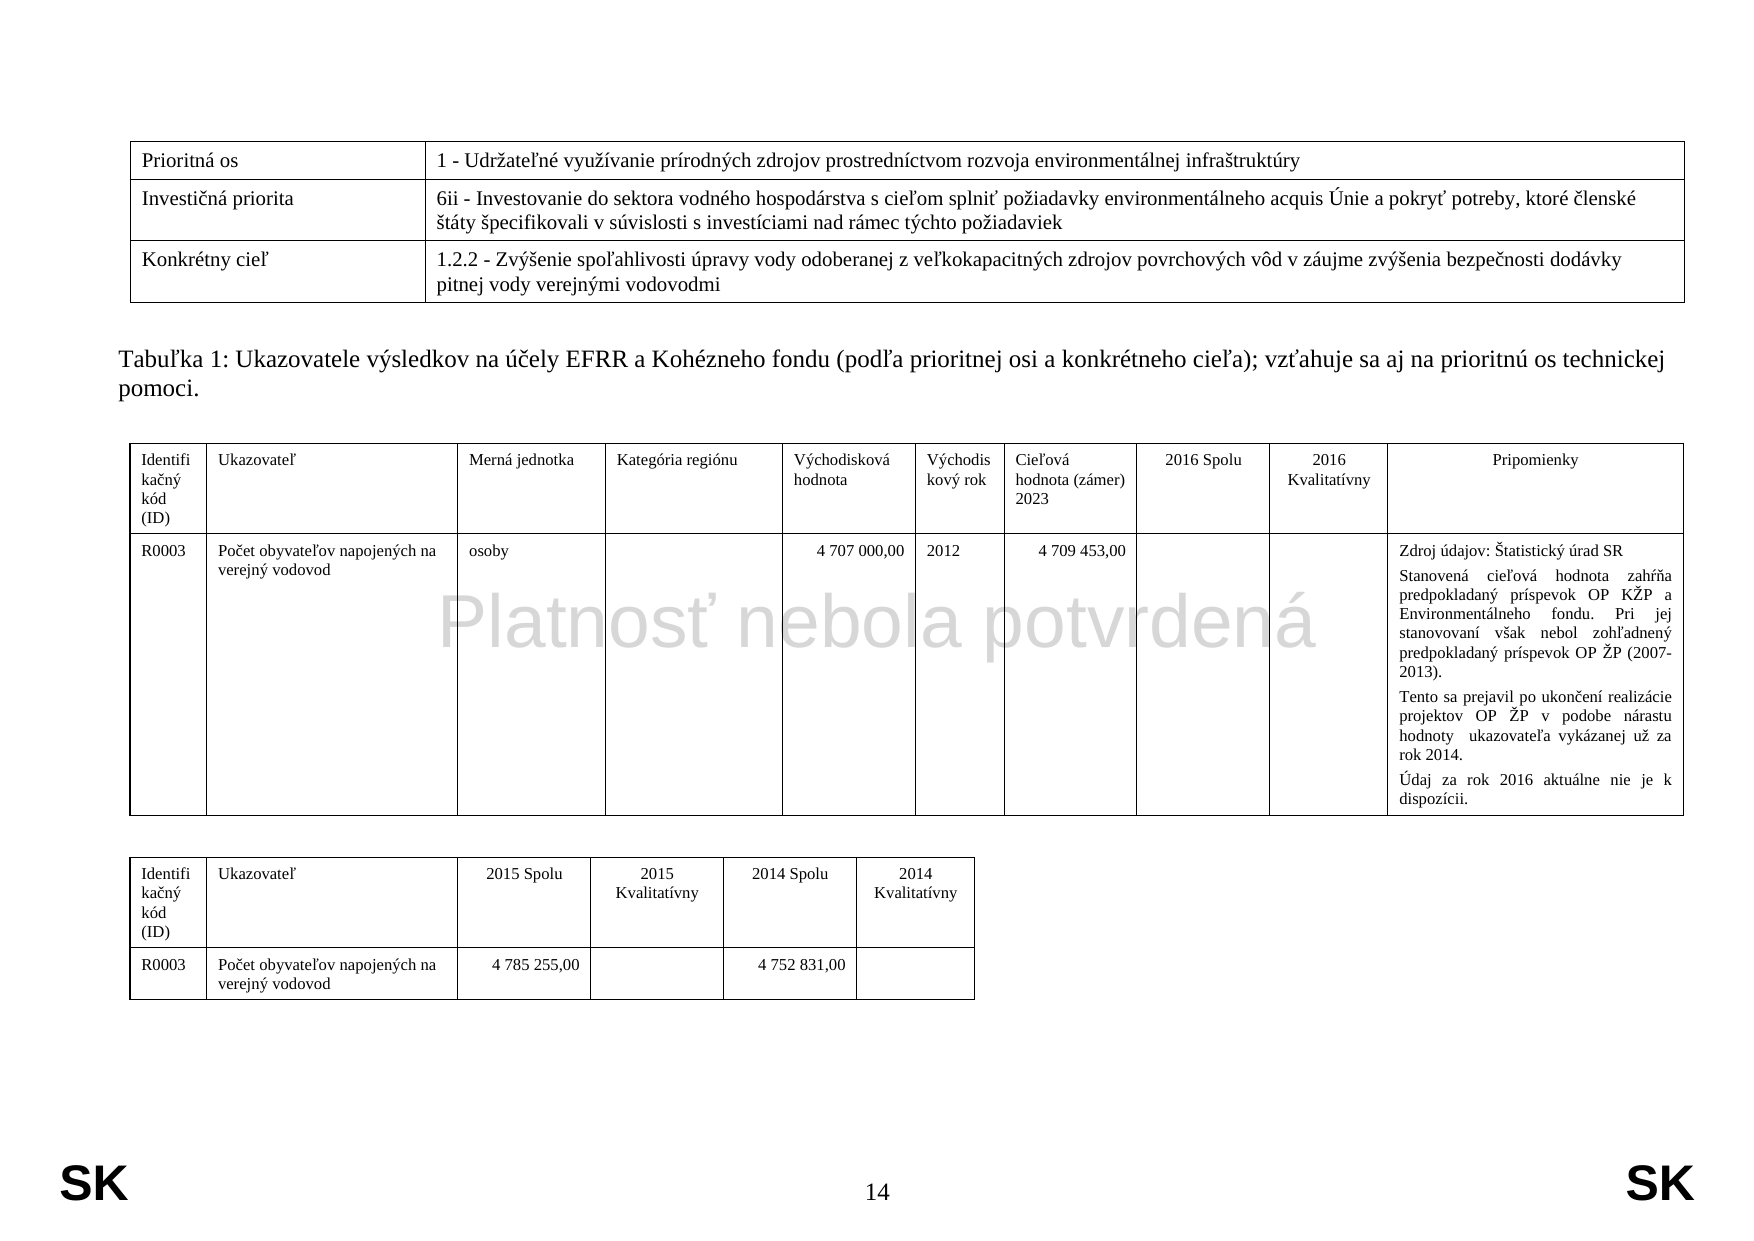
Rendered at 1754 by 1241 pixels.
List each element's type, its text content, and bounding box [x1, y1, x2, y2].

table_cell [857, 948, 974, 999]
table_header Ukazovateľ [207, 858, 457, 947]
table_cell Investičná priorita [131, 180, 425, 240]
table_header Merná jednotka [458, 444, 605, 533]
table_header Východisková hodnota [783, 444, 915, 533]
table_header 2015 Kvalitatívny [591, 858, 723, 947]
table_cell 4 752 831,00 [724, 948, 856, 999]
table_cell 2012 [916, 534, 1004, 814]
table_cell Počet obyvateľov napojených na verejný vodovod [207, 948, 457, 999]
table_header Prioritná os [131, 142, 425, 178]
table_cell 6ii - Investovanie do sektora vodného hospodárstva s cieľom splniť požiadavky environmentálneho acquis Únie a pokryť potreby, ktoré členské štáty špecifikovali v súvislosti s investíciami nad rámec týchto požiadaviek [426, 180, 1684, 240]
table_header Východiskový rok [916, 444, 1004, 533]
table_header 2016 Kvalitatívny [1270, 444, 1387, 533]
table_cell [1137, 534, 1269, 814]
table_cell R0003 [131, 534, 206, 814]
table_header 2016 Spolu [1137, 444, 1269, 533]
table_header Kategória regiónu [606, 444, 782, 533]
table_header 2015 Spolu [458, 858, 590, 947]
table_cell R0003 [131, 948, 206, 999]
table_header 1 - Udržateľné využívanie prírodných zdrojov prostredníctvom rozvoja environmentálnej infraštruktúry [426, 142, 1684, 178]
table_cell 4 709 453,00 [1005, 534, 1136, 814]
table_cell [591, 948, 723, 999]
table_cell Zdroj údajov: Štatistický úrad SR Stanovená cieľová hodnota zahŕňa predpokladaný príspevok OP KŽP a Environmentálneho fondu. Pri jej stanovovaní však nebol zohľadnený predpokladaný príspevok OP ŽP (2007-2013). Tento sa prejavil po ukončení realizácie projektov OP ŽP v podobe nárastu hodnoty ukazovateľa vykázanej už za rok 2014. Údaj za rok 2016 aktuálne nie je k dispozícii. [1388, 534, 1683, 814]
table_cell Počet obyvateľov napojených na verejný vodovod [207, 534, 457, 814]
table_header Ukazovateľ [207, 444, 457, 533]
table_cell 4 785 255,00 [458, 948, 590, 999]
table_cell 4 707 000,00 [783, 534, 915, 814]
table_header Pripomienky [1388, 444, 1683, 533]
table_cell [606, 534, 782, 814]
table_header 2014 Spolu [724, 858, 856, 947]
table_header Cieľová hodnota (zámer) 2023 [1005, 444, 1136, 533]
text Tabuľka 1: Ukazovatele výsledkov na účely EFRR a Kohézneho fondu (podľa prioritnej osi a konkrétneho cieľa); vzťahuje sa aj na prioritnú os technickej pomoci. [118, 344, 1701, 402]
table_cell [1270, 534, 1387, 814]
table_header Identifikačný kód (ID) [131, 444, 206, 533]
table_header Identifikačný kód (ID) [131, 858, 206, 947]
table_cell 1.2.2 - Zvýšenie spoľahlivosti úpravy vody odoberanej z veľkokapacitných zdrojov povrchových vôd v záujme zvýšenia bezpečnosti dodávky pitnej vody verejnými vodovodmi [426, 241, 1684, 302]
table_cell Konkrétny cieľ [131, 241, 425, 302]
table_cell osoby [458, 534, 605, 814]
table_header 2014 Kvalitatívny [857, 858, 974, 947]
